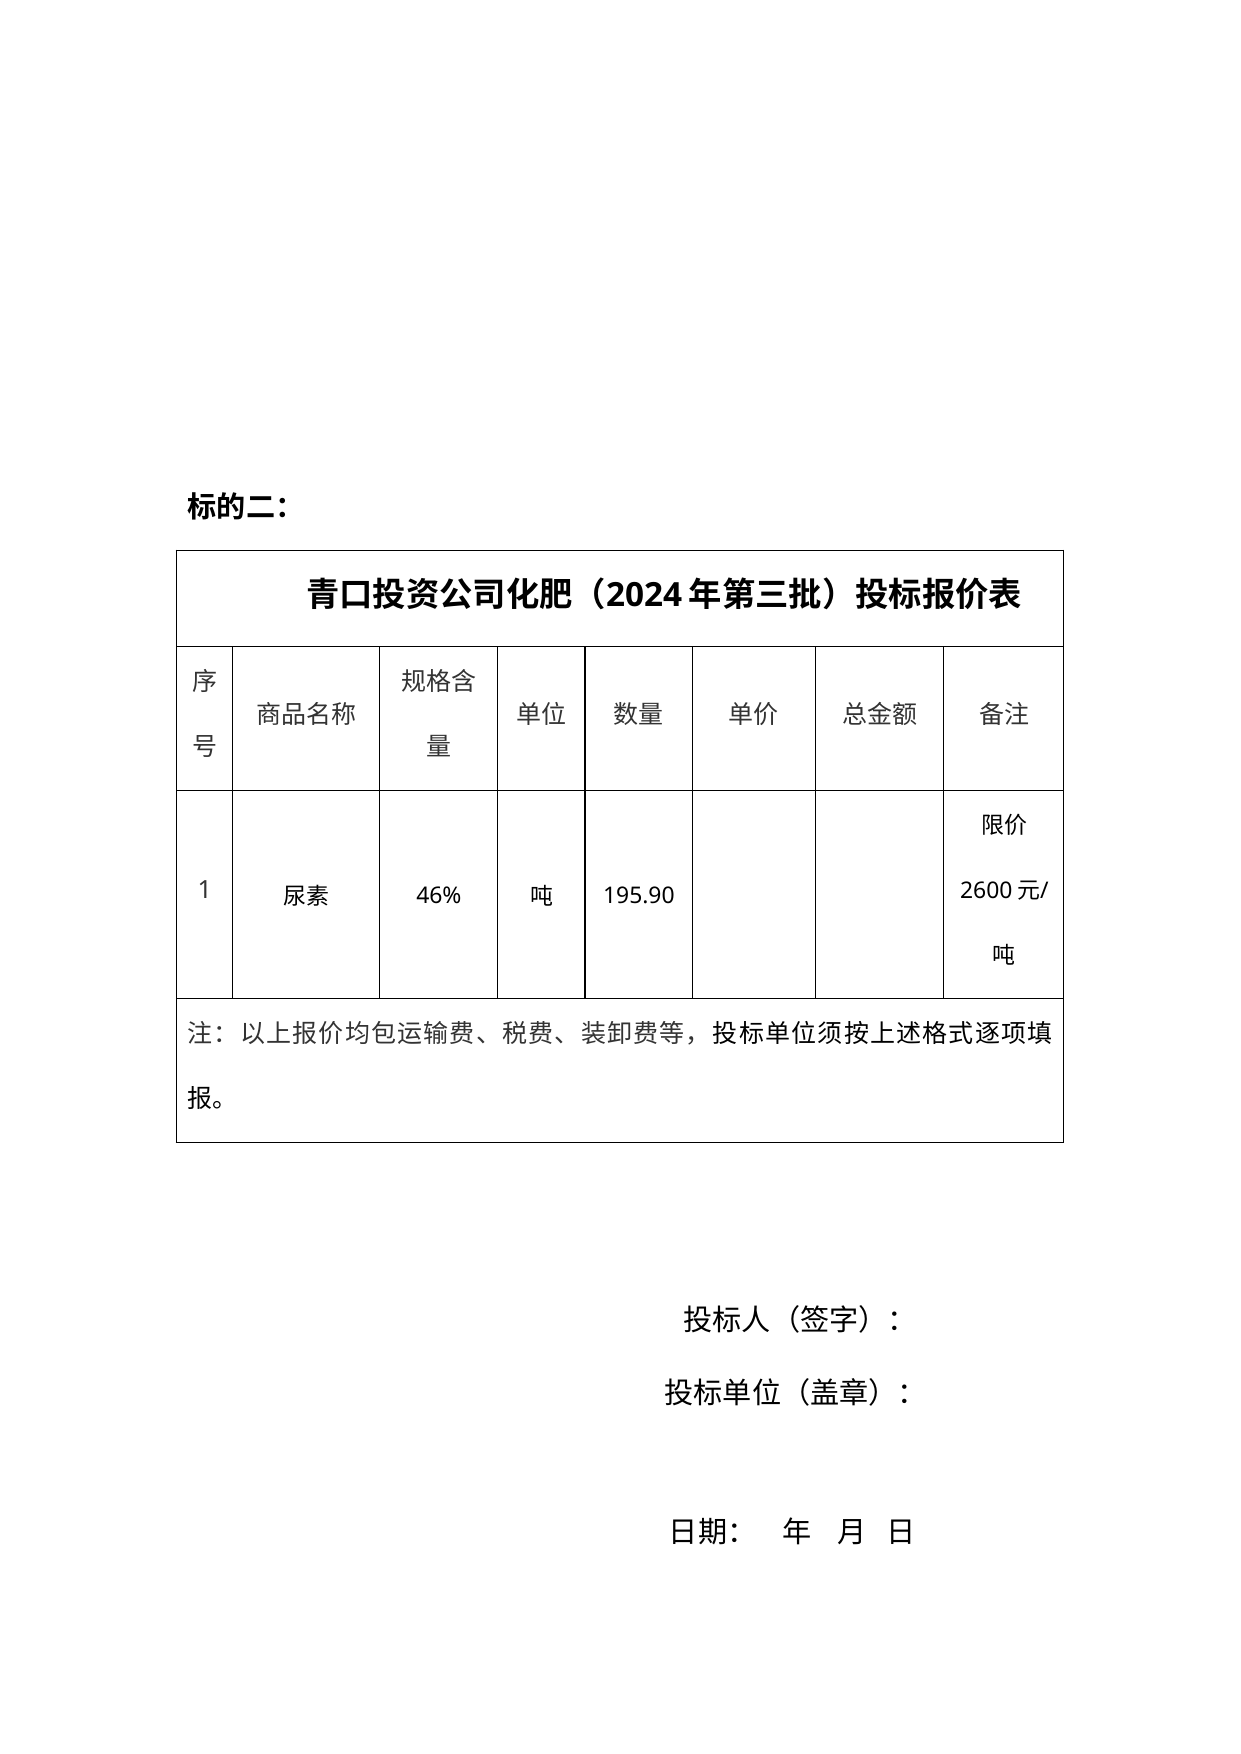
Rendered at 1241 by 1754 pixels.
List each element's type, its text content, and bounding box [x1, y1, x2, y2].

table_cell 备注 [944, 647, 1063, 790]
table_cell 序号 [177, 647, 232, 790]
table_header 青口投资公司化肥（2024年第三批）投标报价表 [177, 551, 1063, 646]
text 日期： 年 月 日 [231, 1497, 1053, 1562]
table_cell 吨 [498, 791, 584, 998]
table_cell 数量 [586, 647, 692, 790]
table_cell 总金额 [816, 647, 943, 790]
text 标的二： [187, 472, 1053, 537]
table_cell 商品名称 [233, 647, 379, 790]
table_cell [693, 791, 815, 998]
table_cell 195.90 [586, 791, 692, 998]
text 投标人（签字）： [187, 1289, 1053, 1341]
table_cell 尿素 [233, 791, 379, 998]
table_cell 46% [380, 791, 497, 998]
table_cell 规格含量 [380, 647, 497, 790]
table_cell 单位 [498, 647, 584, 790]
table_cell 注：以上报价均包运输费、税费、装卸费等，投标单位须按上述格式逐项填报。 [177, 999, 1063, 1142]
table_cell 限价2600元/吨 [944, 791, 1063, 998]
table_cell [816, 791, 943, 998]
table_cell 1 [177, 791, 232, 998]
table_cell 单价 [693, 647, 815, 790]
text 投标单位（盖章）： [187, 1362, 1053, 1414]
